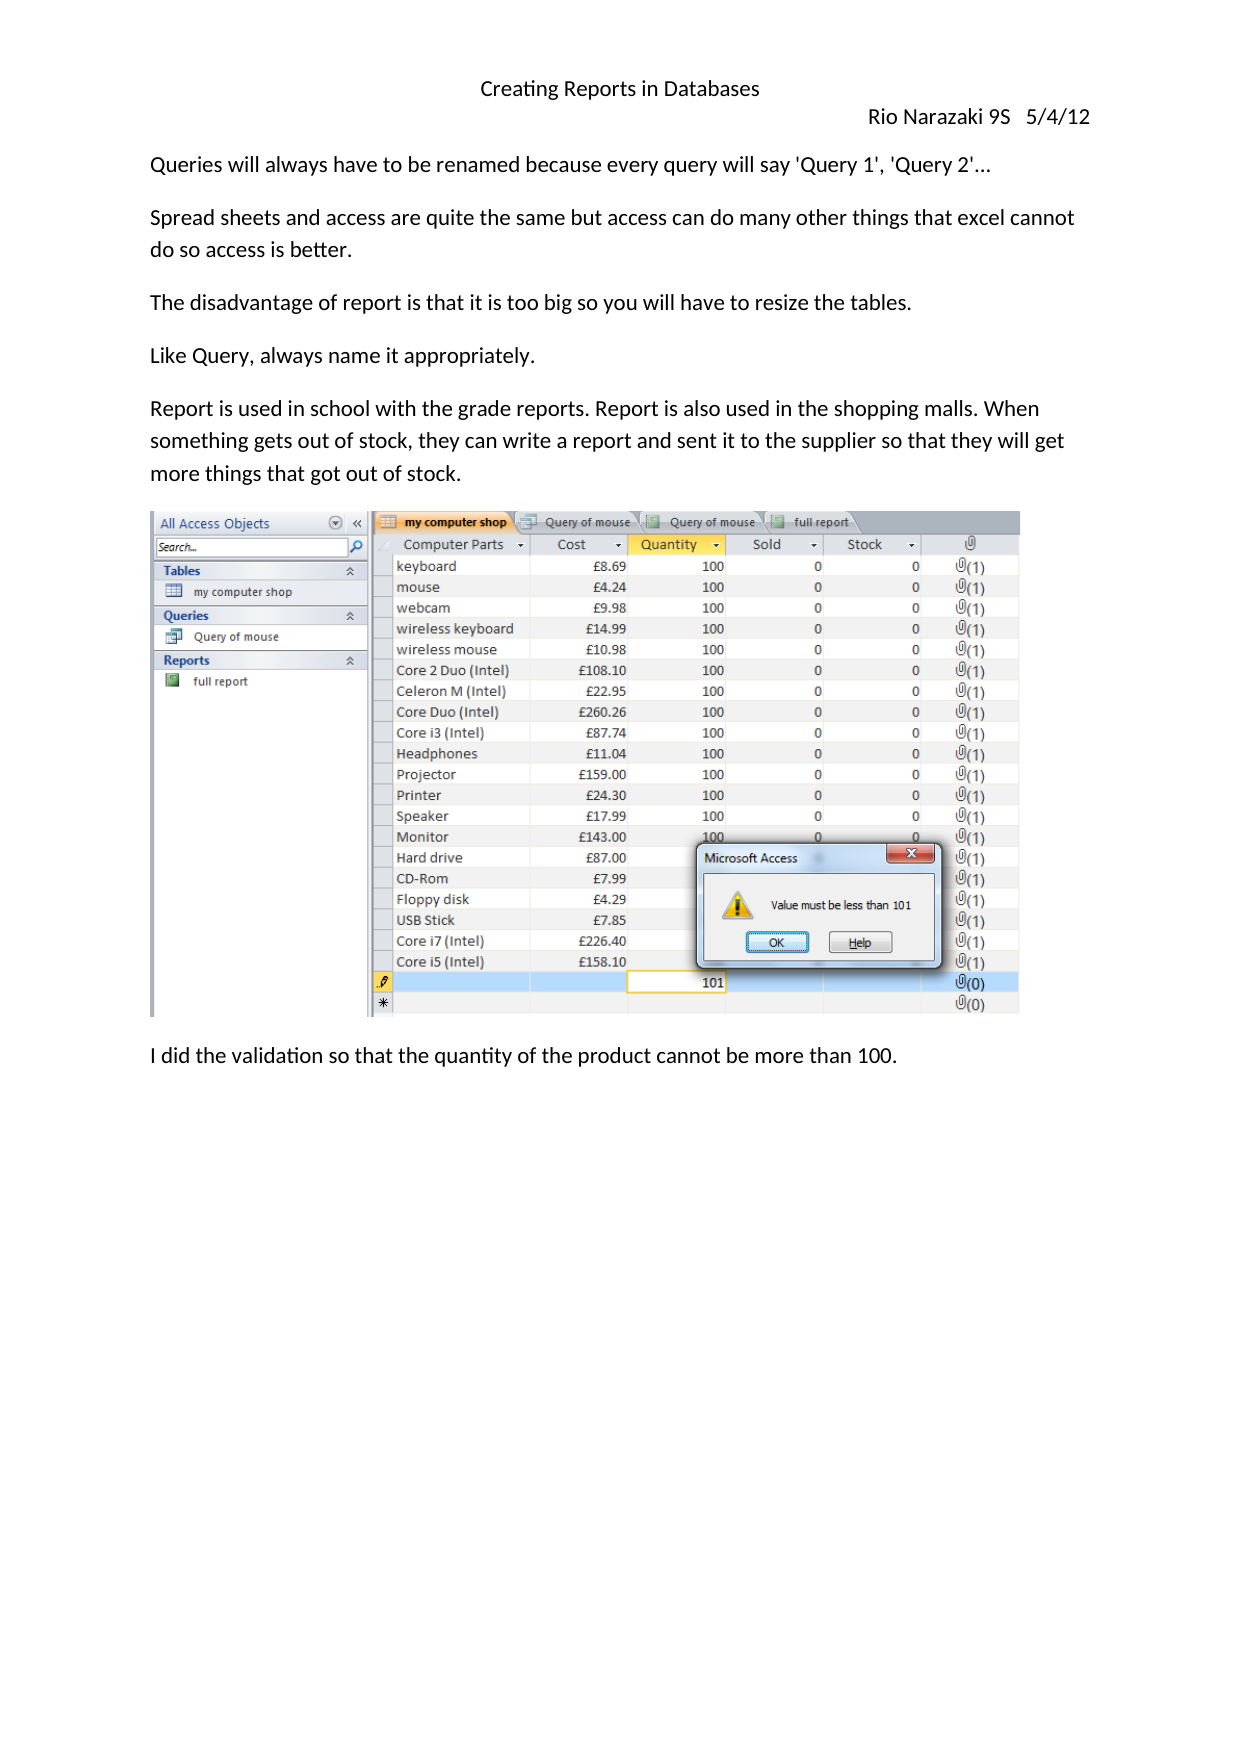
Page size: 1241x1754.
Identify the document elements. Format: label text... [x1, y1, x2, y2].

text Spread sheets and access are quite the same but access can do many other things that excel cannot do so access is better. [150, 203, 1090, 263]
text I did the validation so that the quantity of the product cannot be more than 100. [150, 1042, 1090, 1069]
text Queries will always have to be renamed because every query will say 'Query 1', 'Query 2'... [150, 150, 1090, 178]
picture [150, 511, 1021, 1017]
text Report is used in school with the grade reports. Report is also used in the shopping malls. When something gets out of stock, they can write a report and sent it to the supplier so that they will get more things that got out of stock. [150, 394, 1090, 487]
text Like Query, always name it appropriately. [150, 341, 1090, 369]
text The disadvantage of report is that it is too big so you will have to resize the tables. [150, 288, 1090, 316]
